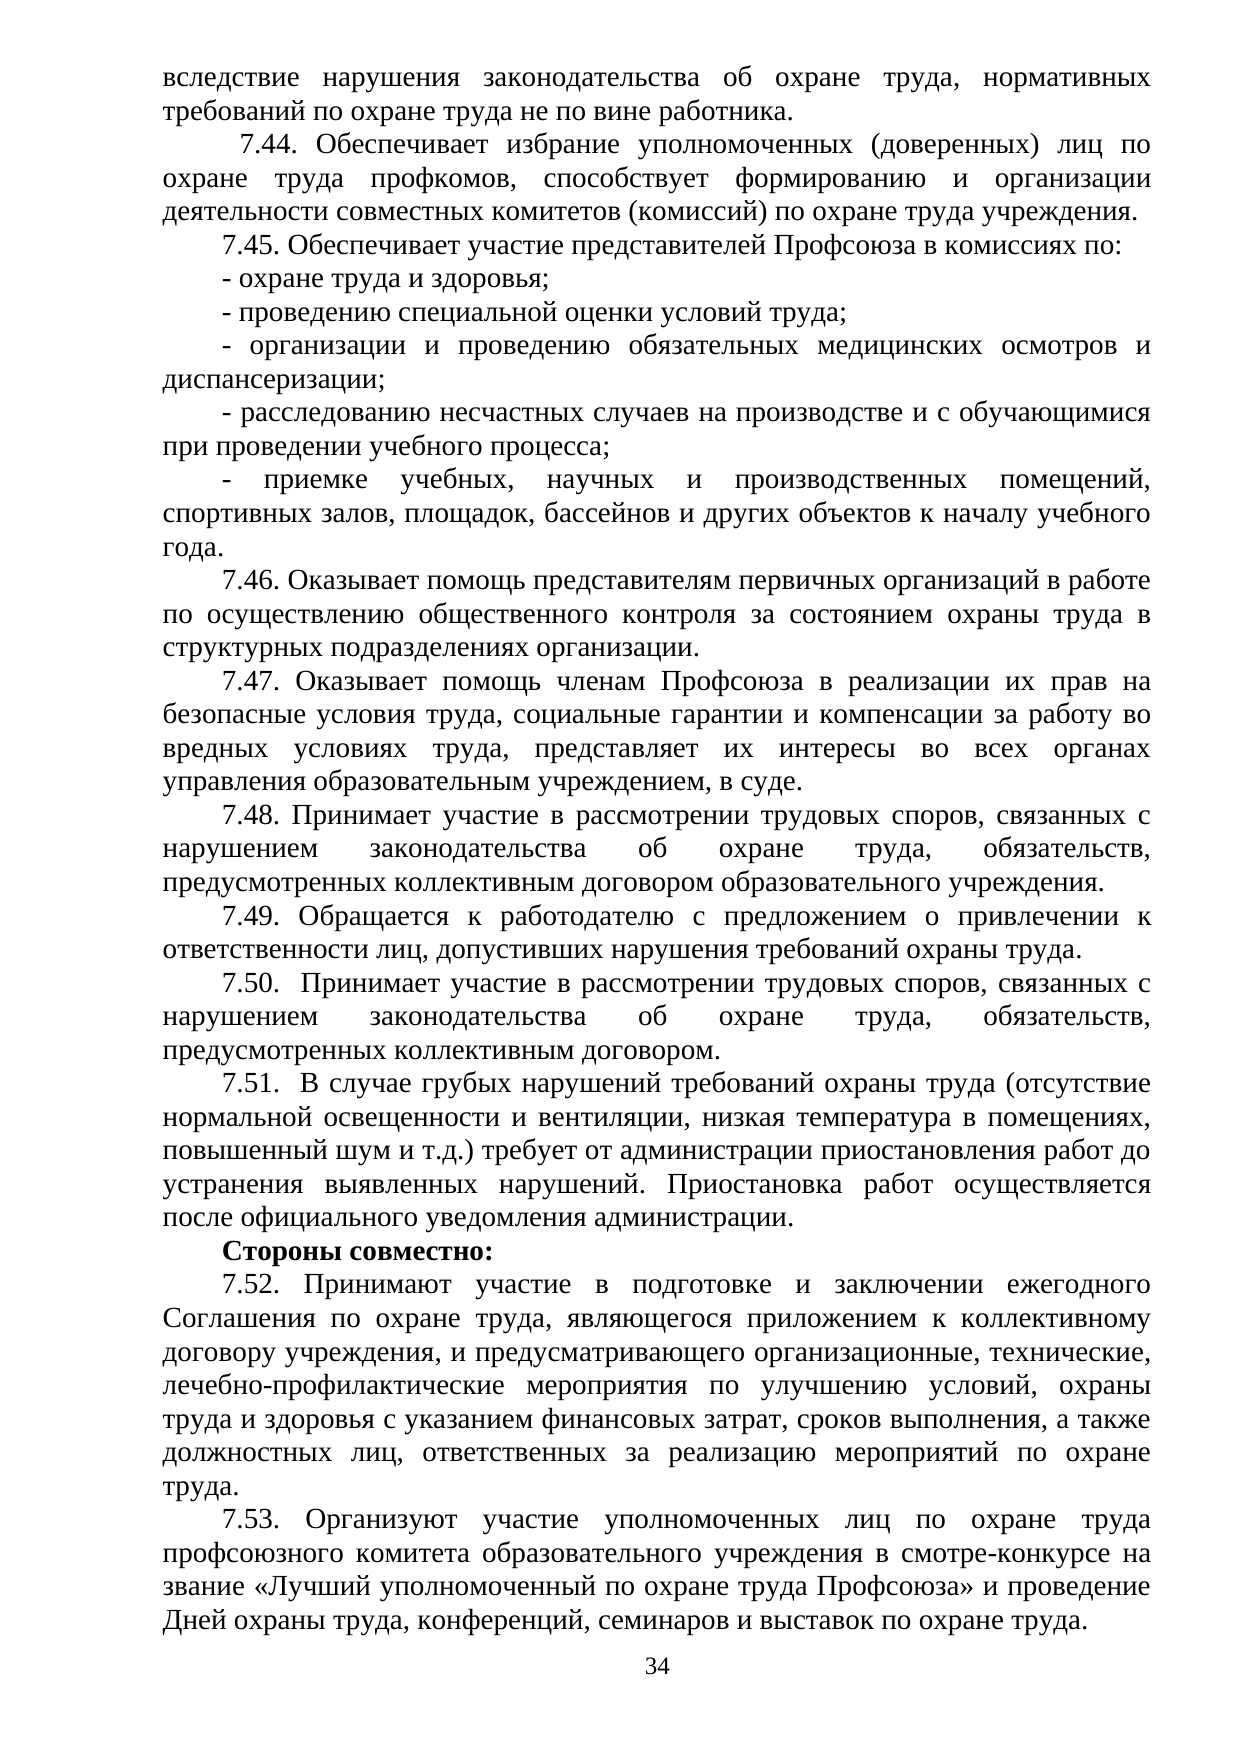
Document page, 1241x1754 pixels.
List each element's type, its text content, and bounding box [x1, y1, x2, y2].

text 7.46. Оказывает помощь представителям первичных организаций в работе по осуществлению общественного контроля за состоянием охраны труда в структурных подразделениях организации. [162, 562, 1152, 663]
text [162, 59, 1152, 126]
text 7.51. В случае грубых нарушений требований охраны труда (отсутствие нормальной освещенности и вентиляции, низкая температура в помещениях, повышенный шум и т.д.) требует от администрации приостановления работ до устранения выявленных нарушений. Приостановка работ осуществляется после официального уведомления администрации. [162, 1065, 1152, 1233]
text 7.48. Принимает участие в рассмотрении трудовых споров, связанных с нарушением законодательства об охране труда, обязательств, предусмотренных коллективным договором образовательного учреждения. [162, 797, 1152, 898]
text 7.44. Обеспечивает избрание уполномоченных (доверенных) лиц по охране труда профкомов, способствует формированию и организации деятельности совместных комитетов (комиссий) по охране труда учреждения. [162, 126, 1152, 227]
text 7.45. Обеспечивает участие представителей Профсоюза в комиссиях по: [162, 227, 1152, 260]
text - расследованию несчастных случаев на производстве и с обучающимися при проведении учебного процесса; [162, 394, 1152, 462]
text 7.53. Организуют участие уполномоченных лиц по охране труда профсоюзного комитета образовательного учреждения в смотре-конкурсе на звание «Лучший уполномоченный по охране труда Профсоюза» и проведение Дней охраны труда, конференций, семинаров и выставок по охране труда. [162, 1501, 1152, 1636]
text - охране труда и здоровья; [162, 260, 1152, 294]
text - организации и проведению обязательных медицинских осмотров и диспансеризации; [162, 327, 1152, 394]
text - проведению специальной оценки условий труда; [162, 294, 1152, 327]
text Стороны совместно: [162, 1233, 1152, 1267]
text 7.52. Принимают участие в подготовке и заключении ежегодного Соглашения по охране труда, являющегося приложением к коллективному договору учреждения, и предусматривающего организационные, технические, лечебно-профилактические мероприятия по улучшению условий, охраны труда и здоровья с указанием финансовых затрат, сроков выполнения, а также должностных лиц, ответственных за реализацию мероприятий по охране труда. [162, 1267, 1152, 1501]
text 7.47. Оказывает помощь членам Профсоюза в реализации их прав на безопасные условия труда, социальные гарантии и компенсации за работу во вредных условиях труда, представляет их интересы во всех органах управления образовательным учреждением, в суде. [162, 663, 1152, 797]
text 7.50. Принимает участие в рассмотрении трудовых споров, связанных с нарушением законодательства об охране труда, обязательств, предусмотренных коллективным договором. [162, 965, 1152, 1065]
text 7.49. Обращается к работодателю с предложением о привлечении к ответственности лиц, допустивших нарушения требований охраны труда. [162, 898, 1152, 965]
text - приемке учебных, научных и производственных помещений, спортивных залов, площадок, бассейнов и других объектов к началу учебного года. [162, 462, 1152, 562]
